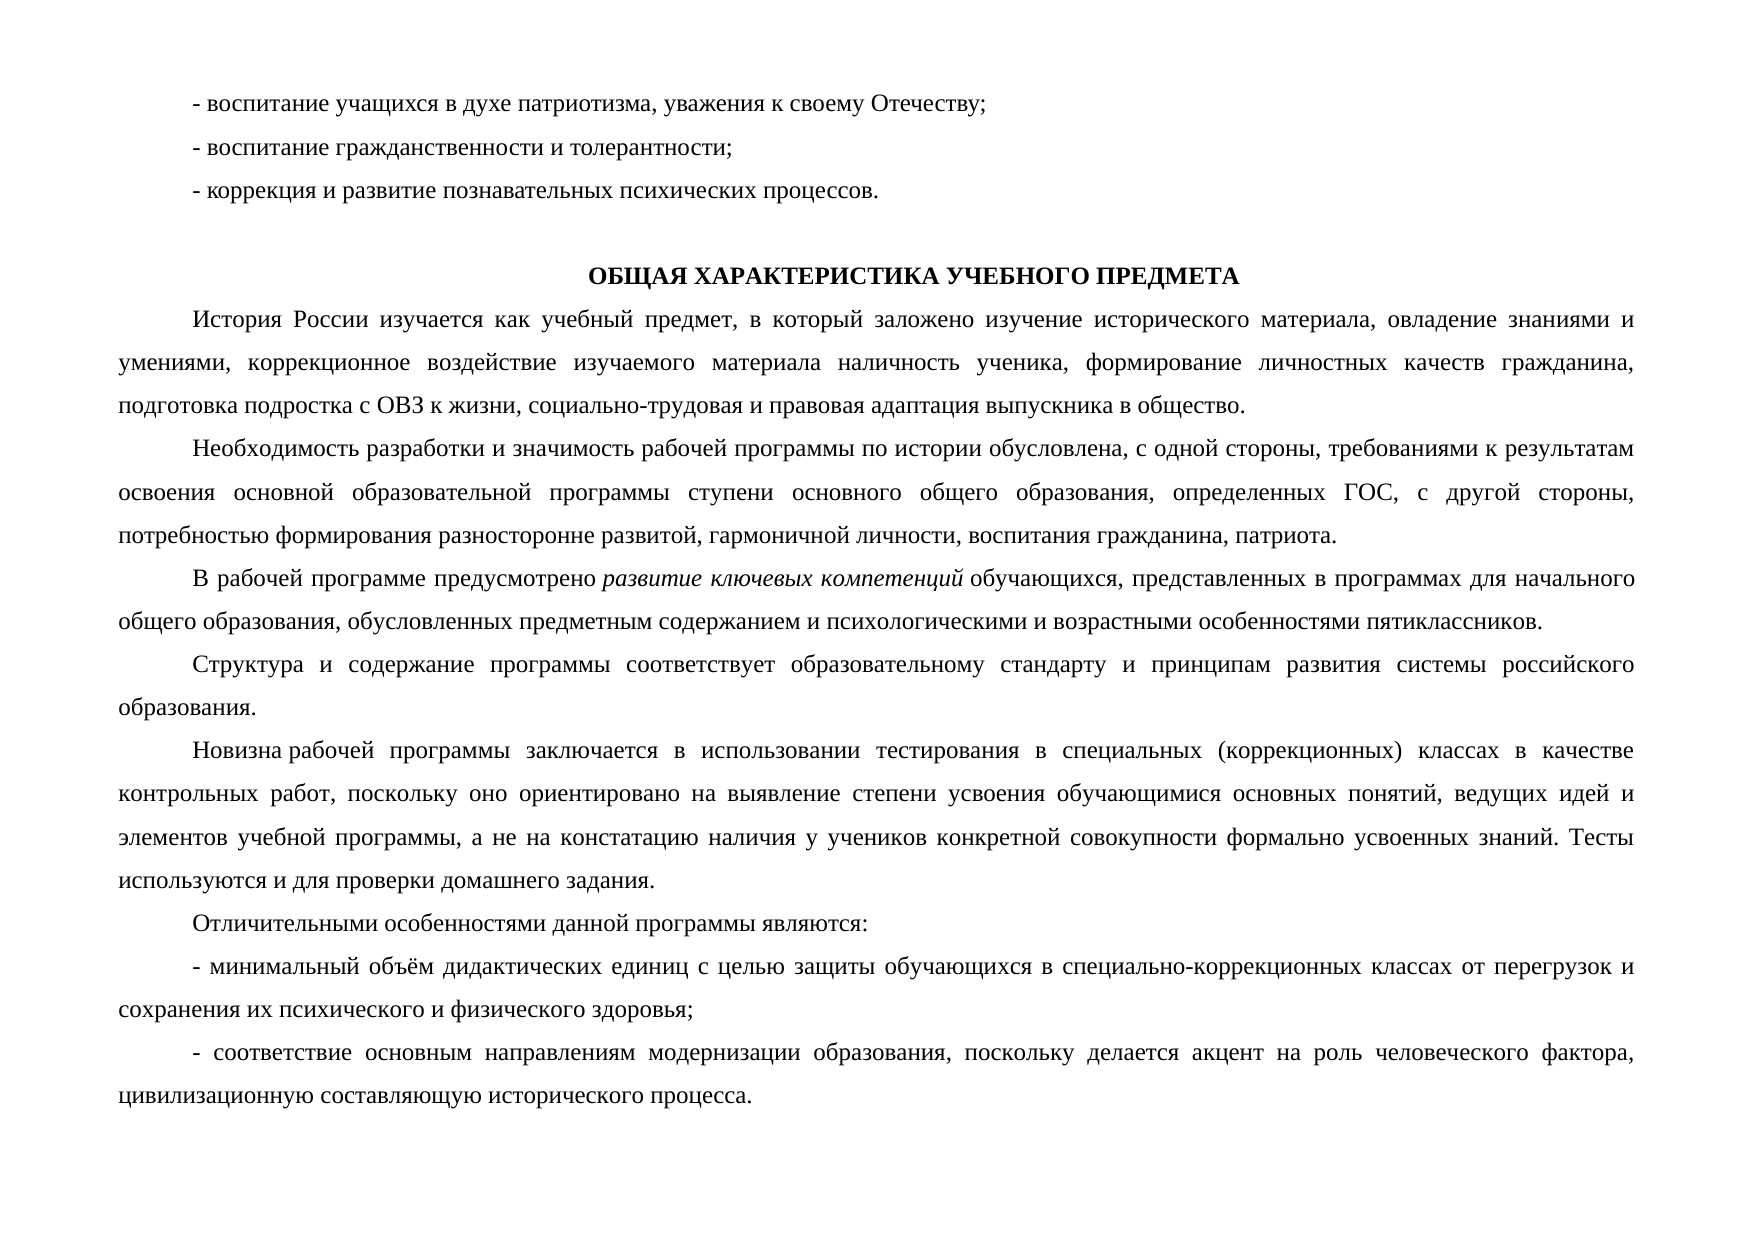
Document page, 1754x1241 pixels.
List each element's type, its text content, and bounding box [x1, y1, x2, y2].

text Необходимость разработки и значимость рабочей программы по истории обусловлена, с одной стороны, требованиями к результатам освоения основной образовательной программы ступени основного общего образования, определенных ГОС, с другой стороны, потребностью формирования разносторонне развитой, гармоничной личности, воспитания гражданина, патриота. [118, 433, 1636, 548]
text Новизна рабочей программы заключается в использовании тестирования в специальных (коррекционных) классах в качестве контрольных работ, поскольку оно ориентировано на выявление степени усвоения обучающимися основных понятий, ведущих идей и элементов учебной программы, а не на констатацию наличия у учеников конкретной совокупности формально усвоенных знаний. Тесты используются и для проверки домашнего задания. [118, 735, 1636, 893]
text - соответствие основным направлениям модернизации образования, поскольку делается акцент на роль человеческого фактора, цивилизационную составляющую исторического процесса. [118, 1037, 1636, 1109]
text - минимальный объём дидактических единиц с целью защиты обучающихся в специально-коррекционных классах от перегрузок и сохранения их психического и физического здоровья; [118, 951, 1636, 1023]
list - коррекция и развитие познавательных психических процессов. [118, 175, 1636, 203]
list - воспитание учащихся в духе патриотизма, уважения к своему Отечеству; [118, 88, 1636, 117]
text Отличительными особенностями данной программы являются: [118, 908, 1636, 937]
text Структура и содержание программы соответствует образовательному стандарту и принципам развития системы российского образования. [118, 649, 1636, 721]
text История России изучается как учебный предмет, в который заложено изучение исторического материала, овладение знаниями и умениями, коррекционное воздействие изучаемого материала наличность ученика, формирование личностных качеств гражданина, подготовка подростка с ОВЗ к жизни, социально-трудовая и правовая адаптация выпускника в общество. [118, 304, 1636, 419]
list - воспитание гражданственности и толерантности; [118, 132, 1636, 160]
text В рабочей программе предусмотрено развитие ключевых компетенций обучающихся, представленных в программах для начального общего образования, обусловленных предметным содержанием и психологическими и возрастными особенностями пятиклассников. [118, 563, 1636, 635]
text ОБЩАЯ ХАРАКТЕРИСТИКА УЧЕБНОГО ПРЕДМЕТА [118, 261, 1636, 290]
